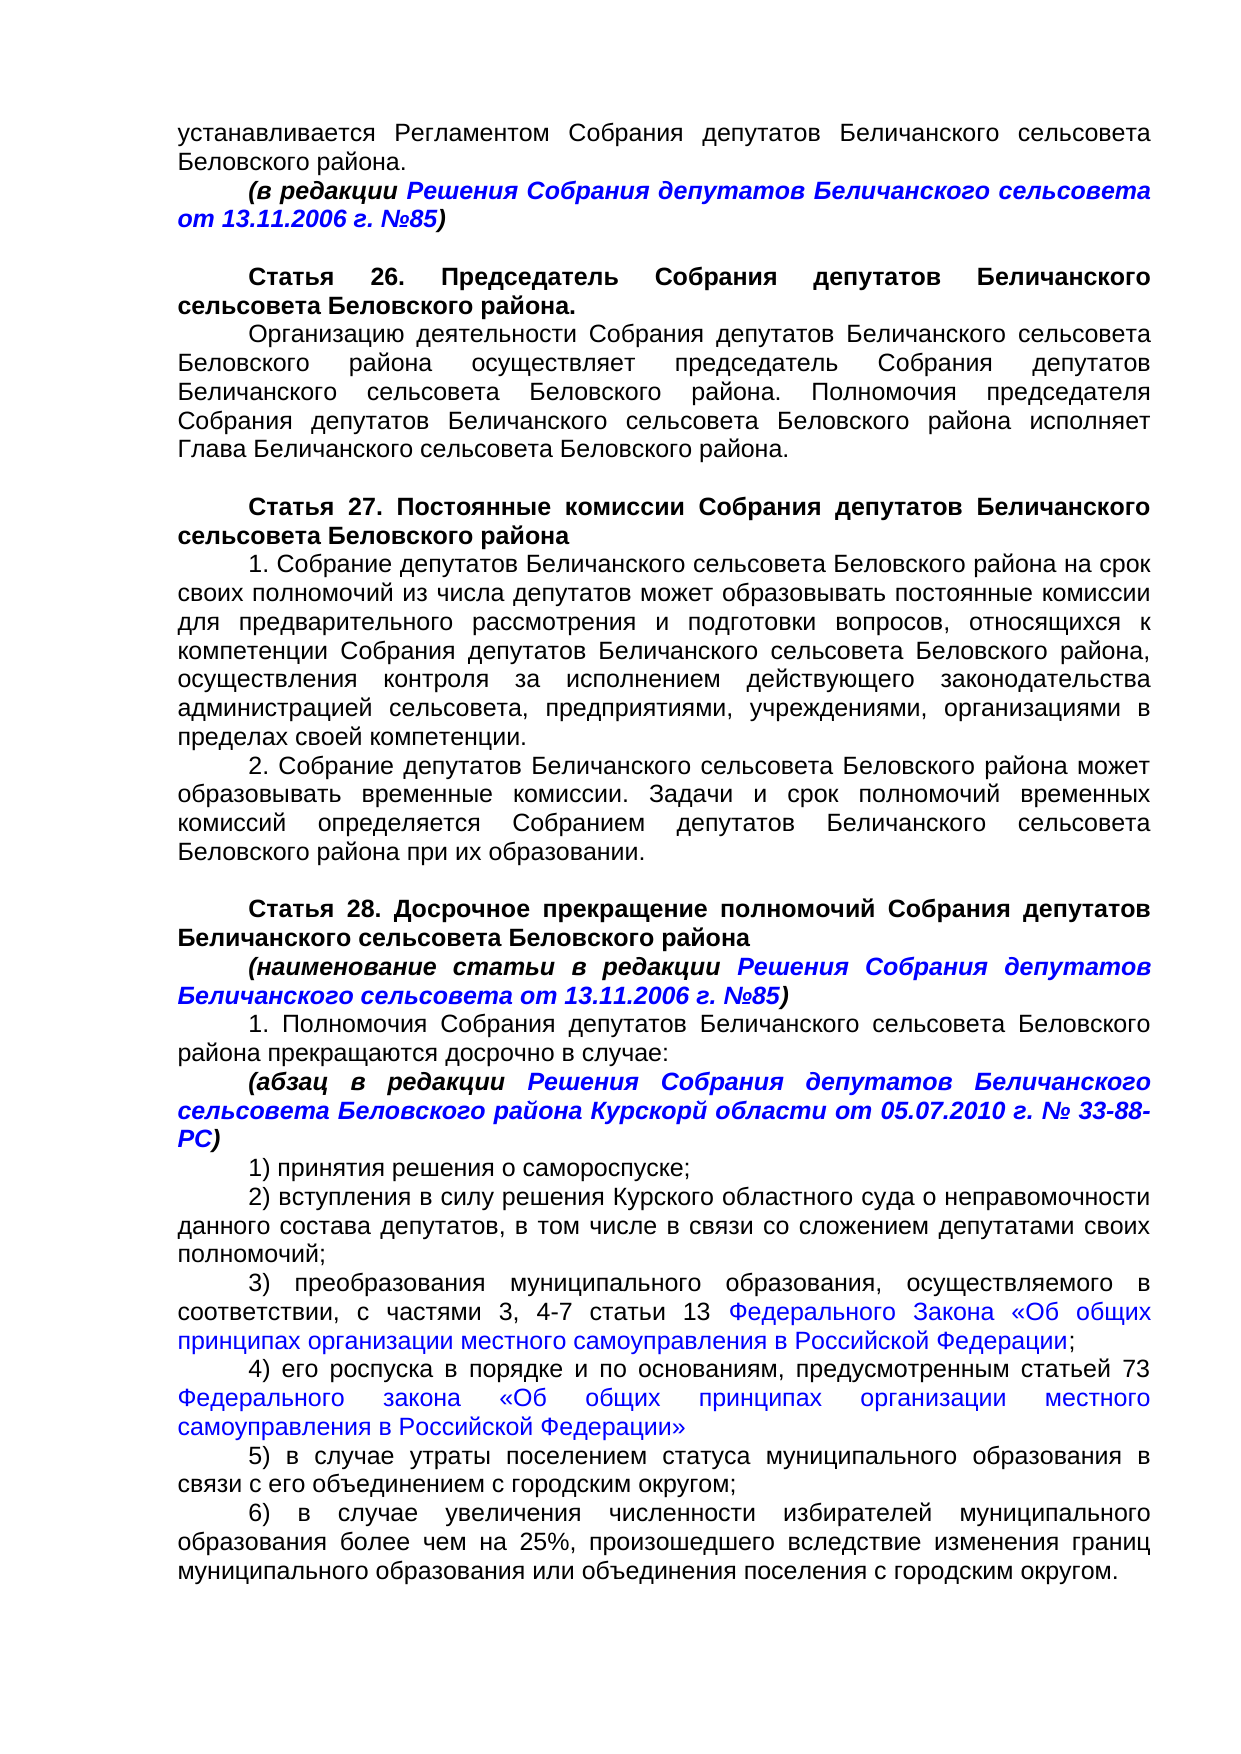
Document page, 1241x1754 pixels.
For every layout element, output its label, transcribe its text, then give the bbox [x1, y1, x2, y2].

subtitle Статья 26. Председатель Собрания депутатов Беличанского сельсовета Беловского района. [177, 262, 1152, 319]
text 1. Собрание депутатов Беличанского сельсовета Беловского района на срок своих полномочий из числа депутатов может образовывать постоянные комиссии для предварительного рассмотрения и подготовки вопросов, относящихся к компетенции Собрания депутатов Беличанского сельсовета Беловского района, осуществления контроля за исполнением действующего законодательства администрацией сельсовета, предприятиями, учреждениями, организациями в пределах своей компетенции. [177, 549, 1152, 751]
text (абзац в редакции Решения Собрания депутатов Беличанского сельсовета Беловского района Курскорй области от 05.07.2010 г. № 33-88-РС) [177, 1067, 1152, 1153]
text Организацию деятельности Собрания депутатов Беличанского сельсовета Беловского района осуществляет председатель Собрания депутатов Беличанского сельсовета Беловского района. Полномочия председателя Собрания депутатов Беличанского сельсовета Беловского района исполняет Глава Беличанского сельсовета Беловского района. [177, 319, 1152, 463]
text 3) преобразования муниципального образования, осуществляемого в соответствии, с частями 3, 4-7 статьи 13 Федерального Закона «Об общих принципах организации местного самоуправления в Российской Федерации; [177, 1268, 1152, 1354]
text 5) в случае утраты поселением статуса муниципального образования в связи с его объединением с городским округом; [177, 1441, 1152, 1498]
text 2) вступления в силу решения Курского областного суда о неправомочности данного состава депутатов, в том числе в связи со сложением депутатами своих полномочий; [177, 1182, 1152, 1268]
text 1. Полномочия Собрания депутатов Беличанского сельсовета Беловского района прекращаются досрочно в случае: [177, 1009, 1152, 1067]
subtitle Статья 28. Досрочное прекращение полномочий Собрания депутатов Беличанского сельсовета Беловского района [177, 894, 1152, 952]
text 6) в случае увеличения численности избирателей муниципального образования более чем на 25%, произошедшего вследствие изменения границ муниципального образования или объединения поселения с городским округом. [177, 1498, 1152, 1584]
text (в редакции Решения Собрания депутатов Беличанского сельсовета от 13.11.2006 г. №85) [177, 176, 1152, 233]
text 2. Собрание депутатов Беличанского сельсовета Беловского района может образовывать временные комиссии. Задачи и срок полномочий временных комиссий определяется Собранием депутатов Беличанского сельсовета Беловского района при их образовании. [177, 751, 1152, 866]
subtitle Статья 27. Постоянные комиссии Собрания депутатов Беличанского сельсовета Беловского района [177, 492, 1152, 549]
text 1) принятия решения о самороспуске; [177, 1153, 1152, 1182]
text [177, 118, 1152, 176]
text 4) его роспуска в порядке и по основаниям, предусмотренным статьей 73 Федерального закона «Об общих принципах организации местного самоуправления в Российской Федерации» [177, 1354, 1152, 1441]
text (наименование статьи в редакции Решения Собрания депутатов Беличанского сельсовета от 13.11.2006 г. №85) [177, 952, 1152, 1009]
